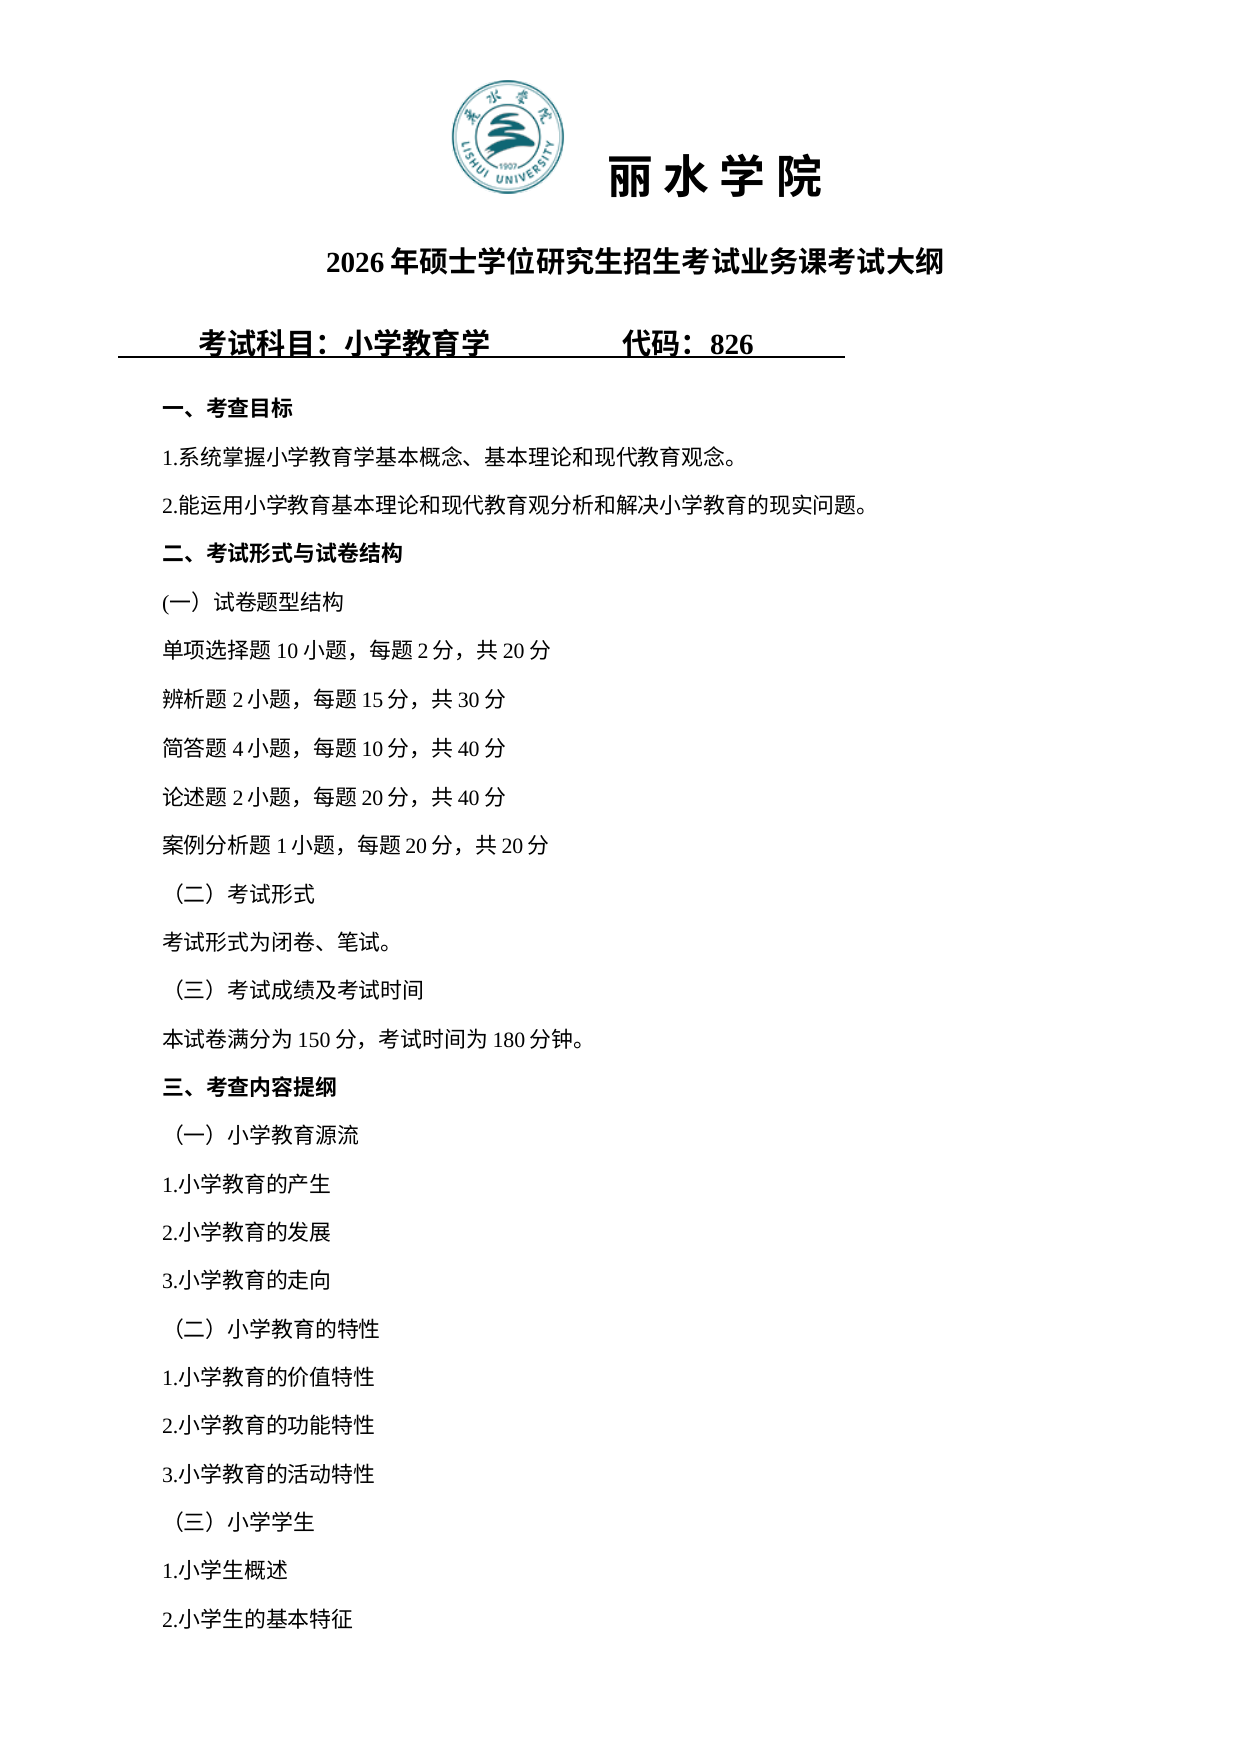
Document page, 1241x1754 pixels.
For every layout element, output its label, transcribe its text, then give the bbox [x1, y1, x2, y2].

text 丽 水 学 院 [118, 81, 1152, 211]
text （二）小学教育的特性 [118, 1311, 1152, 1344]
text 2.小学教育的功能特性 [118, 1408, 1152, 1440]
text 1.小学生概述 [118, 1553, 1152, 1585]
text 考试科目：小学教育学 代码：826 [118, 309, 1152, 374]
text 2.小学生的基本特征 [118, 1601, 1152, 1634]
text 2.小学教育的发展 [118, 1214, 1152, 1247]
text 1.小学教育的价值特性 [118, 1359, 1152, 1392]
text （三）考试成绩及考试时间 [118, 973, 1152, 1005]
text 2026年硕士学位研究生招生考试业务课考试大纲 [118, 227, 1152, 292]
text 二、考试形式与试卷结构 [118, 536, 1152, 568]
text （一）小学教育源流 [118, 1118, 1152, 1150]
text 3.小学教育的活动特性 [118, 1456, 1152, 1489]
text 三、考查内容提纲 [118, 1069, 1152, 1102]
text （二）考试形式 [118, 876, 1152, 909]
text 本试卷满分为150分，考试时间为180分钟。 [118, 1021, 1152, 1054]
text 1.小学教育的产生 [118, 1166, 1152, 1199]
text 一、考查目标 [118, 391, 1152, 423]
text （三）小学学生 [118, 1504, 1152, 1537]
text 2.能运用小学教育基本理论和现代教育观分析和解决小学教育的现实问题。 [118, 487, 1152, 520]
text 3.小学教育的走向 [118, 1263, 1152, 1295]
text 1.系统掌握小学教育学基本概念、基本理论和现代教育观念。 [118, 439, 1152, 472]
text (一）试卷题型结构 单项选择题 10 小题，每题2分，共20分 辨析题 2小题，每题15分，共30分 简答题 4小题，每题10分，共40分 论述题 2小题，每题20分，共40分 案例分析题 1小题，每题20分，共20分 [162, 584, 1152, 860]
picture [448, 80, 578, 194]
text 考试形式为闭卷、笔试。 [118, 924, 1152, 957]
